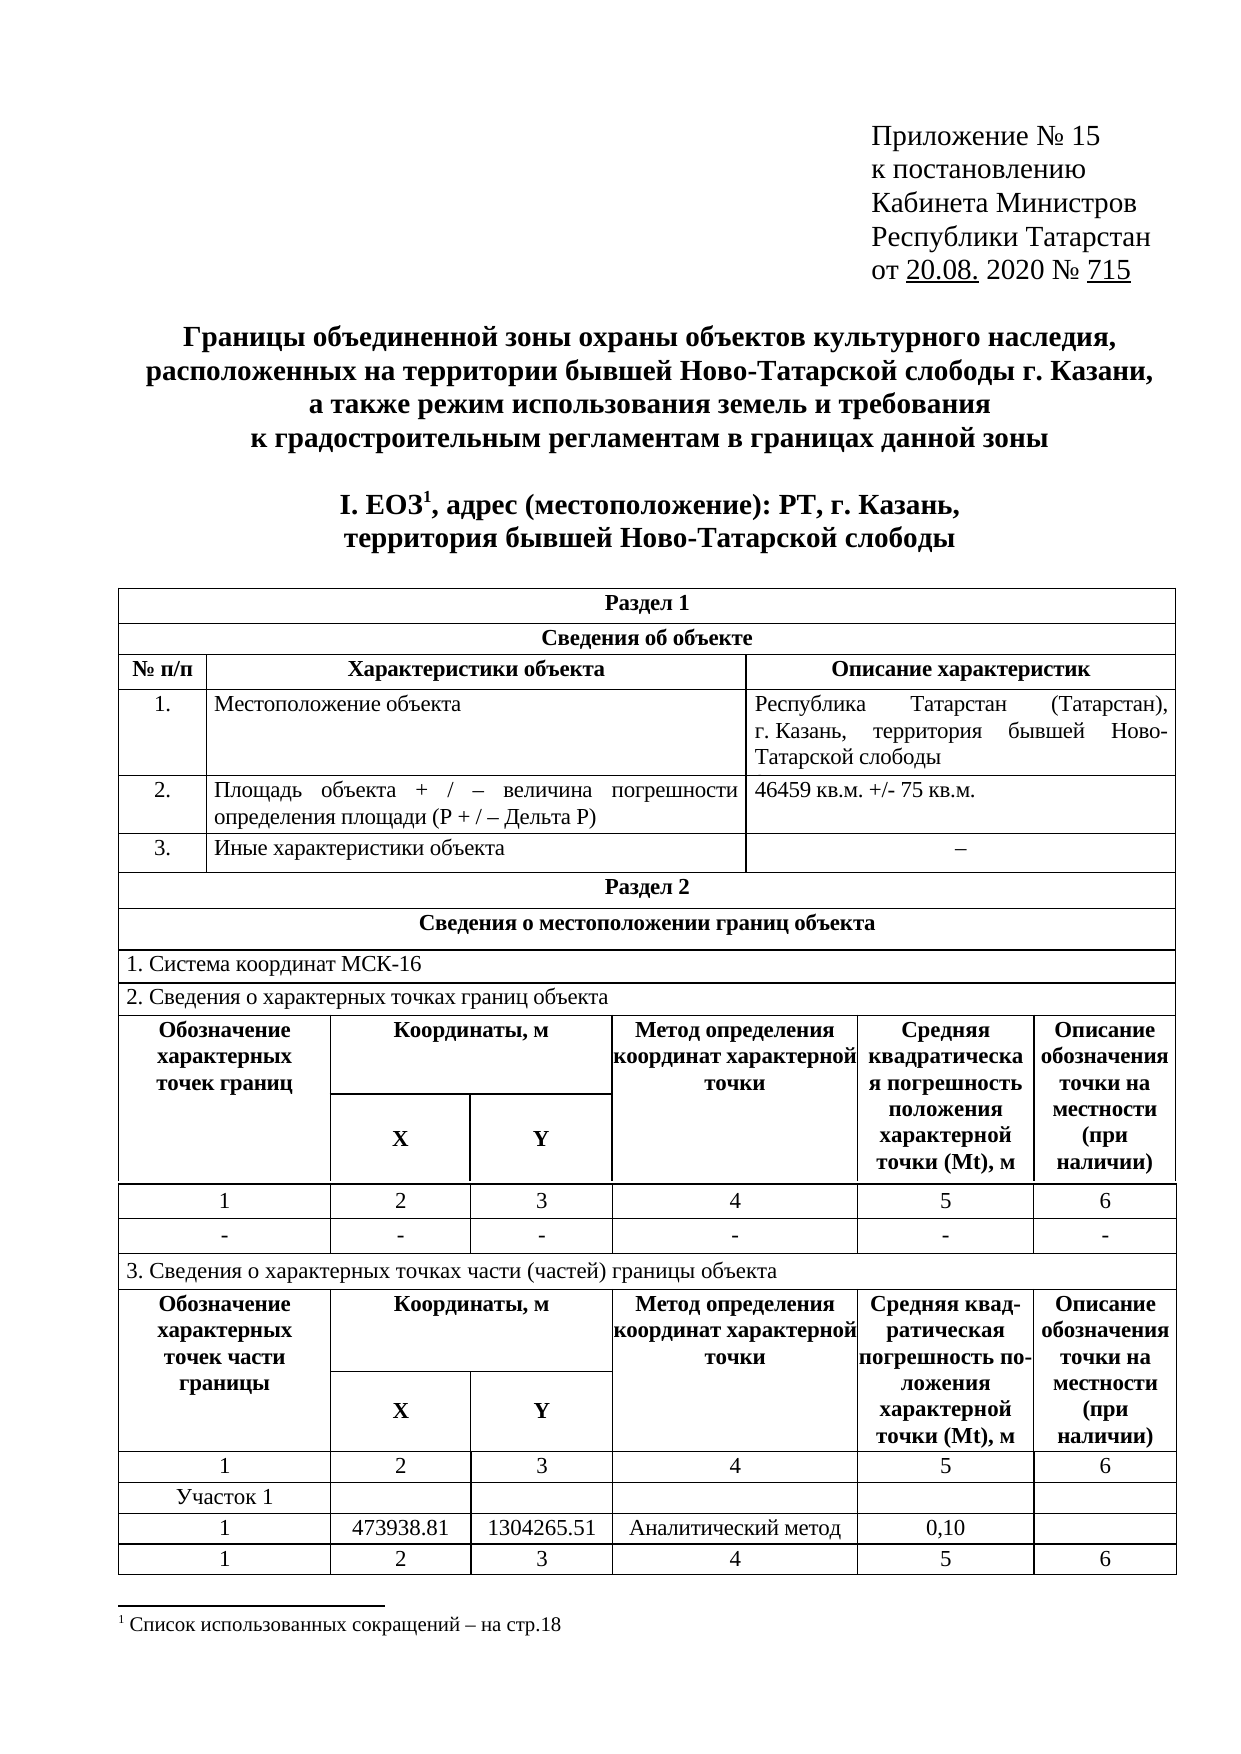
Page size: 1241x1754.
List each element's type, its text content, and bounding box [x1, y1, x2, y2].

table_cell Метод определения координат характерной точки [613, 1290, 857, 1451]
table_cell X [331, 1372, 470, 1451]
table_cell 3. Сведения о характерных точках части (частей) границы объекта [119, 1254, 1176, 1289]
table_cell 473938.81 [331, 1514, 470, 1543]
table_cell 2 [331, 1545, 470, 1574]
table_cell - [119, 1219, 330, 1253]
table_cell [858, 1483, 1033, 1512]
table_cell Сведения об объекте [119, 624, 1175, 654]
table_cell - [331, 1219, 470, 1253]
table_cell Характеристики объекта [207, 655, 745, 689]
table_header Раздел 1 [119, 589, 1175, 623]
table_cell Метод определения координат характерной точки [613, 1016, 857, 1181]
table_header 3 [471, 1185, 612, 1218]
table_cell 3 [472, 1452, 612, 1482]
table_cell Y [471, 1372, 612, 1451]
table_cell 2. Сведения о характерных точках границ объекта [119, 984, 1175, 1014]
table_cell Площадь объекта + / – величина погрешности определения площади (Р + / – Дельта Р) [207, 776, 745, 833]
table_cell 3 [472, 1545, 612, 1574]
table_cell 1304265.51 [472, 1514, 612, 1543]
text а также режим использования земель и требования [118, 386, 1181, 420]
table_cell Местоположение объекта [207, 690, 745, 775]
table_cell 5 [858, 1545, 1033, 1574]
table_cell Иные характеристики объекта [207, 834, 745, 872]
table_cell Описание обозначения точки на местности (при наличии) [1034, 1290, 1176, 1451]
table_cell 6 [1035, 1545, 1176, 1574]
list территория бывшей Ново-Татарской слободы [118, 521, 1181, 554]
table_cell Средняя квад-ратическая погрешность по-ложения характерной точки (Мt), м [858, 1290, 1033, 1451]
table_cell 1 [119, 1514, 330, 1543]
table_cell 6 [1035, 1452, 1176, 1482]
text Кабинета Министров [118, 185, 1181, 219]
table_header 1 [119, 1185, 330, 1218]
table_cell Координаты, м [331, 1016, 611, 1093]
table_cell Обозначение характерных точек границ [119, 1016, 330, 1181]
table_cell [613, 1483, 857, 1512]
table_cell - [858, 1219, 1033, 1253]
table_cell Координаты, м [331, 1290, 612, 1371]
table_cell [1035, 1483, 1176, 1512]
table_header 2 [331, 1185, 470, 1218]
table_cell - [471, 1219, 612, 1253]
table_cell 1. Система координат МСК-16 [119, 951, 1175, 982]
text расположенных на территории бывшей Ново-Татарской слободы г. Казани, [118, 353, 1181, 386]
table_cell № п/п [119, 655, 206, 689]
table_cell X [331, 1095, 469, 1181]
table_cell Описание обозначения точки на местности (при наличии) [1035, 1016, 1175, 1181]
table_cell Аналитический метод [613, 1514, 857, 1543]
table_cell [1035, 1514, 1176, 1543]
table_cell Сведения о местоположении границ объекта [119, 909, 1175, 949]
table_cell - [613, 1219, 857, 1253]
table_cell - [1034, 1219, 1176, 1253]
table_cell – [747, 834, 1175, 872]
table_cell Раздел 2 [119, 873, 1175, 907]
table_cell 4 [613, 1452, 857, 1482]
table_cell 2 [331, 1452, 470, 1482]
table_header 5 [858, 1185, 1033, 1218]
table_cell 1 [119, 1545, 330, 1574]
table_header 4 [613, 1185, 857, 1218]
table_cell 4 [613, 1545, 857, 1574]
table_cell Обозначение характерных точек части границы [119, 1290, 330, 1451]
table_cell [331, 1483, 470, 1512]
table_cell 46459 кв.м. +/- 75 кв.м. [747, 776, 1175, 833]
table_header 6 [1034, 1185, 1176, 1218]
table_cell 0,10 [858, 1514, 1033, 1543]
text Границы объединенной зоны охраны объектов культурного наследия, [118, 319, 1181, 353]
text от 20.08. 2020 № 715 [118, 252, 1181, 286]
table_cell 5 [858, 1452, 1033, 1482]
table_cell 1. [119, 690, 206, 775]
table_cell Описание характеристик [747, 655, 1175, 689]
table_cell [472, 1483, 612, 1512]
table_cell 1 [119, 1452, 330, 1482]
table_cell Y [471, 1095, 611, 1181]
table_cell Республика Татарстан (Татарстан), г. Казань, территория бывшей Ново-Татарской слободы 2 [747, 690, 1175, 775]
text к постановлению [118, 152, 1181, 185]
table_cell 3. [119, 834, 206, 872]
table_cell 2. [119, 776, 206, 833]
text к градостроительным регламентам в границах данной зоны [118, 420, 1181, 453]
text Республики Татарстан [118, 219, 1181, 252]
table_cell Участок 1 [119, 1483, 330, 1512]
list I. ЕОЗ, адрес (местоположение): РТ, г. Казань, [118, 487, 1181, 521]
text Приложение № 15 [118, 118, 1181, 152]
table_cell Средняя квадратическая погрешность положения характерной точки (Мt), м [858, 1016, 1033, 1181]
